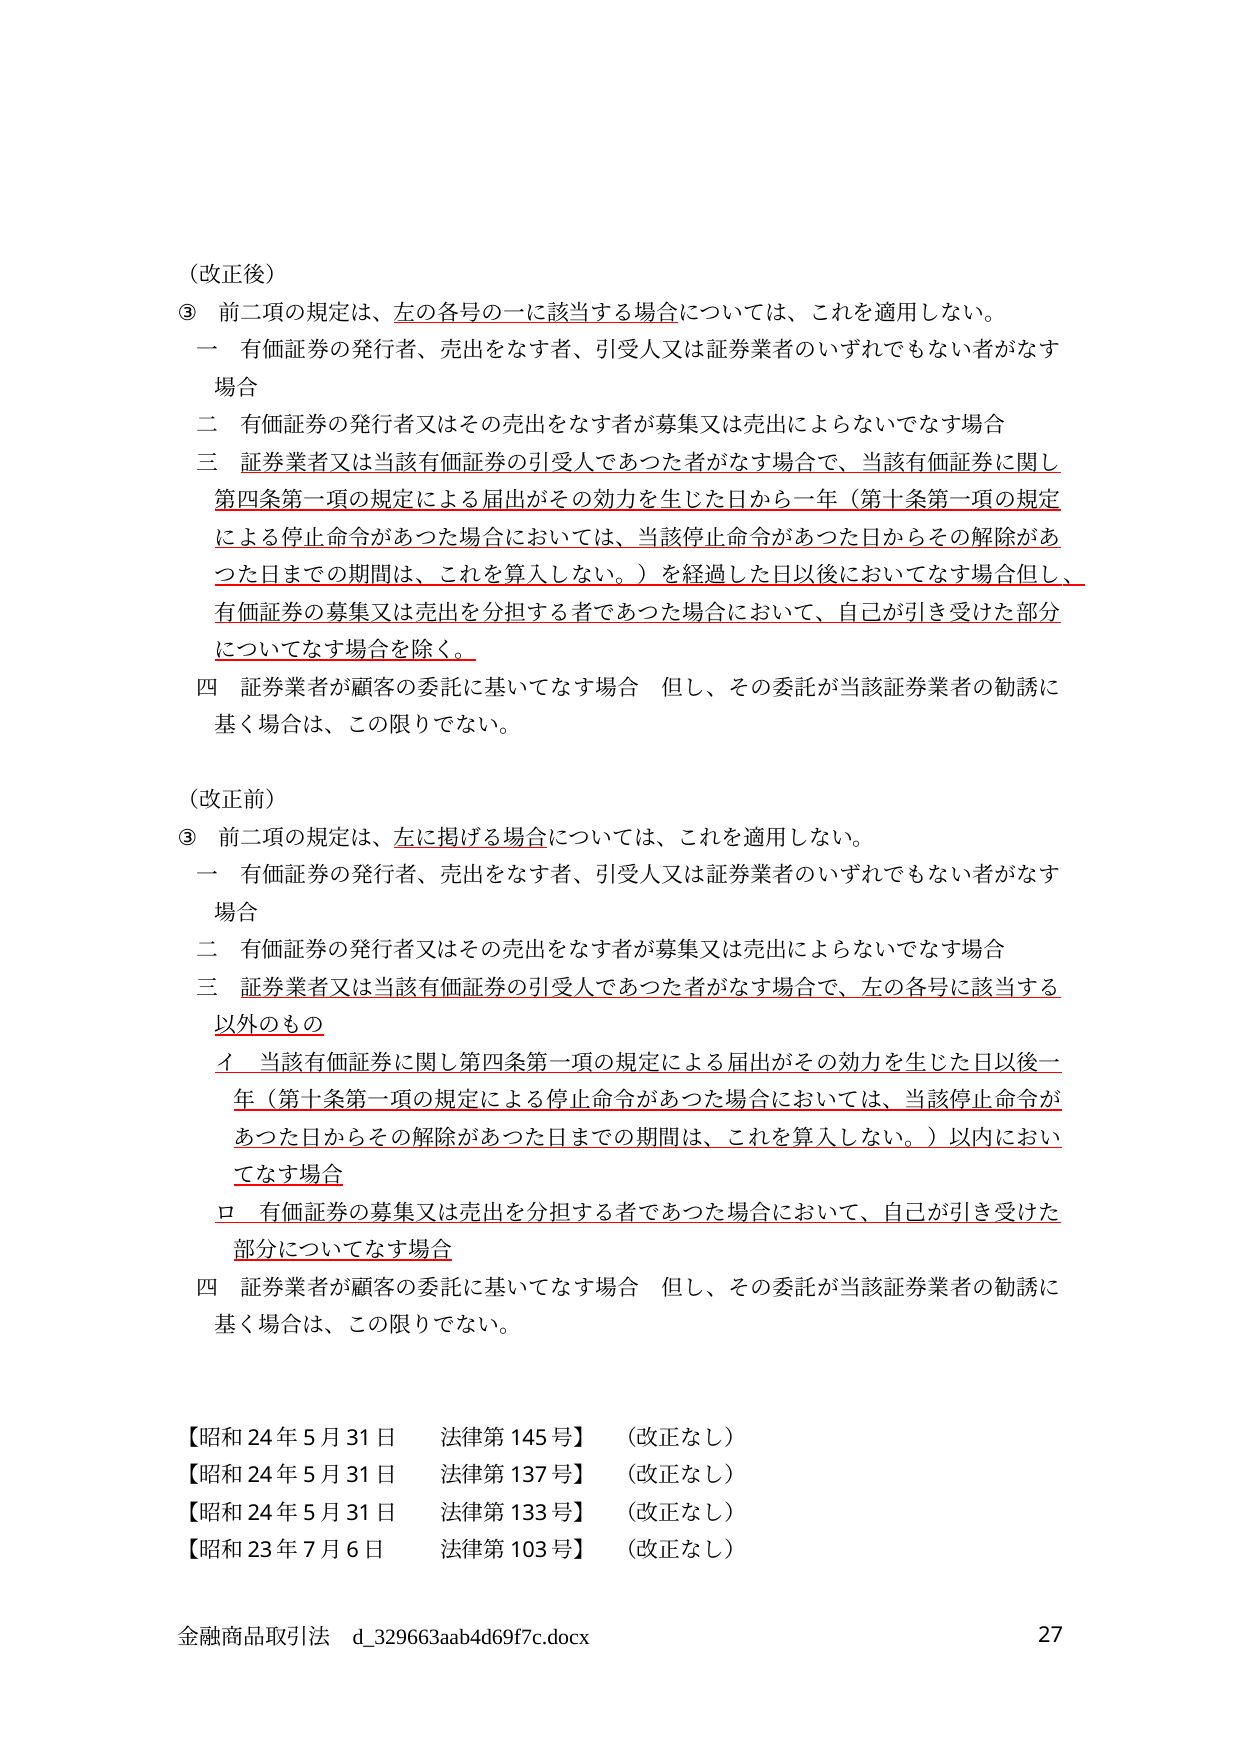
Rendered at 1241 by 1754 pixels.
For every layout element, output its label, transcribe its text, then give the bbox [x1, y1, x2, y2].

text イ 当該有価証券に関し第四条第一項の規定による届出がその効力を生じた日以後一年（第十条第一項の規定による停止命令があつた場合においては、当該停止命令があつた日からその解除があつた日までの期間は、これを算入しない。）以内においてなす場合 [215, 1042, 1063, 1192]
text 二 有価証券の発行者又はその売出をなす者が募集又は売出によらないでなす場合 [196, 404, 1063, 442]
text 【昭和23年7月6日 法律第103号】 （改正なし） [177, 1529, 1063, 1567]
text 【昭和24年5月31日 法律第133号】 （改正なし） [177, 1492, 1063, 1529]
text 三 証券業者又は当該有価証券の引受人であつた者がなす場合で、左の各号に該当する以外のもの [196, 967, 1063, 1042]
text 【昭和24年5月31日 法律第137号】 （改正なし） [177, 1454, 1063, 1492]
text ロ 有価証券の募集又は売出を分担する者であつた場合において、自己が引き受けた部分についてなす場合 [215, 1192, 1063, 1267]
text 二 有価証券の発行者又はその売出をなす者が募集又は売出によらないでなす場合 [196, 929, 1063, 967]
text 一 有価証券の発行者、売出をなす者、引受人又は証券業者のいずれでもない者がなす場合 [196, 329, 1063, 404]
text 四 証券業者が顧客の委託に基いてなす場合 但し、その委託が当該証券業者の勧誘に基く場合は、この限りでない。 [196, 1267, 1063, 1342]
text 三 証券業者又は当該有価証券の引受人であつた者がなす場合で、当該有価証券に関し第四条第一項の規定による届出がその効力を生じた日から一年（第十条第一項の規定による停止命令があつた場合においては、当該停止命令があつた日からその解除があつた日までの期間は、これを算入しない。）を経過した日以後においてなす場合但し、有価証券の募集又は売出を分担する者であつた場合において、自己が引き受けた部分についてなす場合を除く。 [196, 442, 1063, 667]
text ③ 前二項の規定は、左の各号の一に該当する場合については、これを適用しない。 [177, 292, 1063, 329]
text 四 証券業者が顧客の委託に基いてなす場合 但し、その委託が当該証券業者の勧誘に基く場合は、この限りでない。 [196, 667, 1063, 742]
text ③ 前二項の規定は、左に掲げる場合については、これを適用しない。 [177, 817, 1063, 854]
text 一 有価証券の発行者、売出をなす者、引受人又は証券業者のいずれでもない者がなす場合 [196, 854, 1063, 929]
text （改正後） [177, 254, 1063, 292]
text （改正前） [177, 779, 1063, 817]
text 【昭和24年5月31日 法律第145号】 （改正なし） [177, 1417, 1063, 1454]
